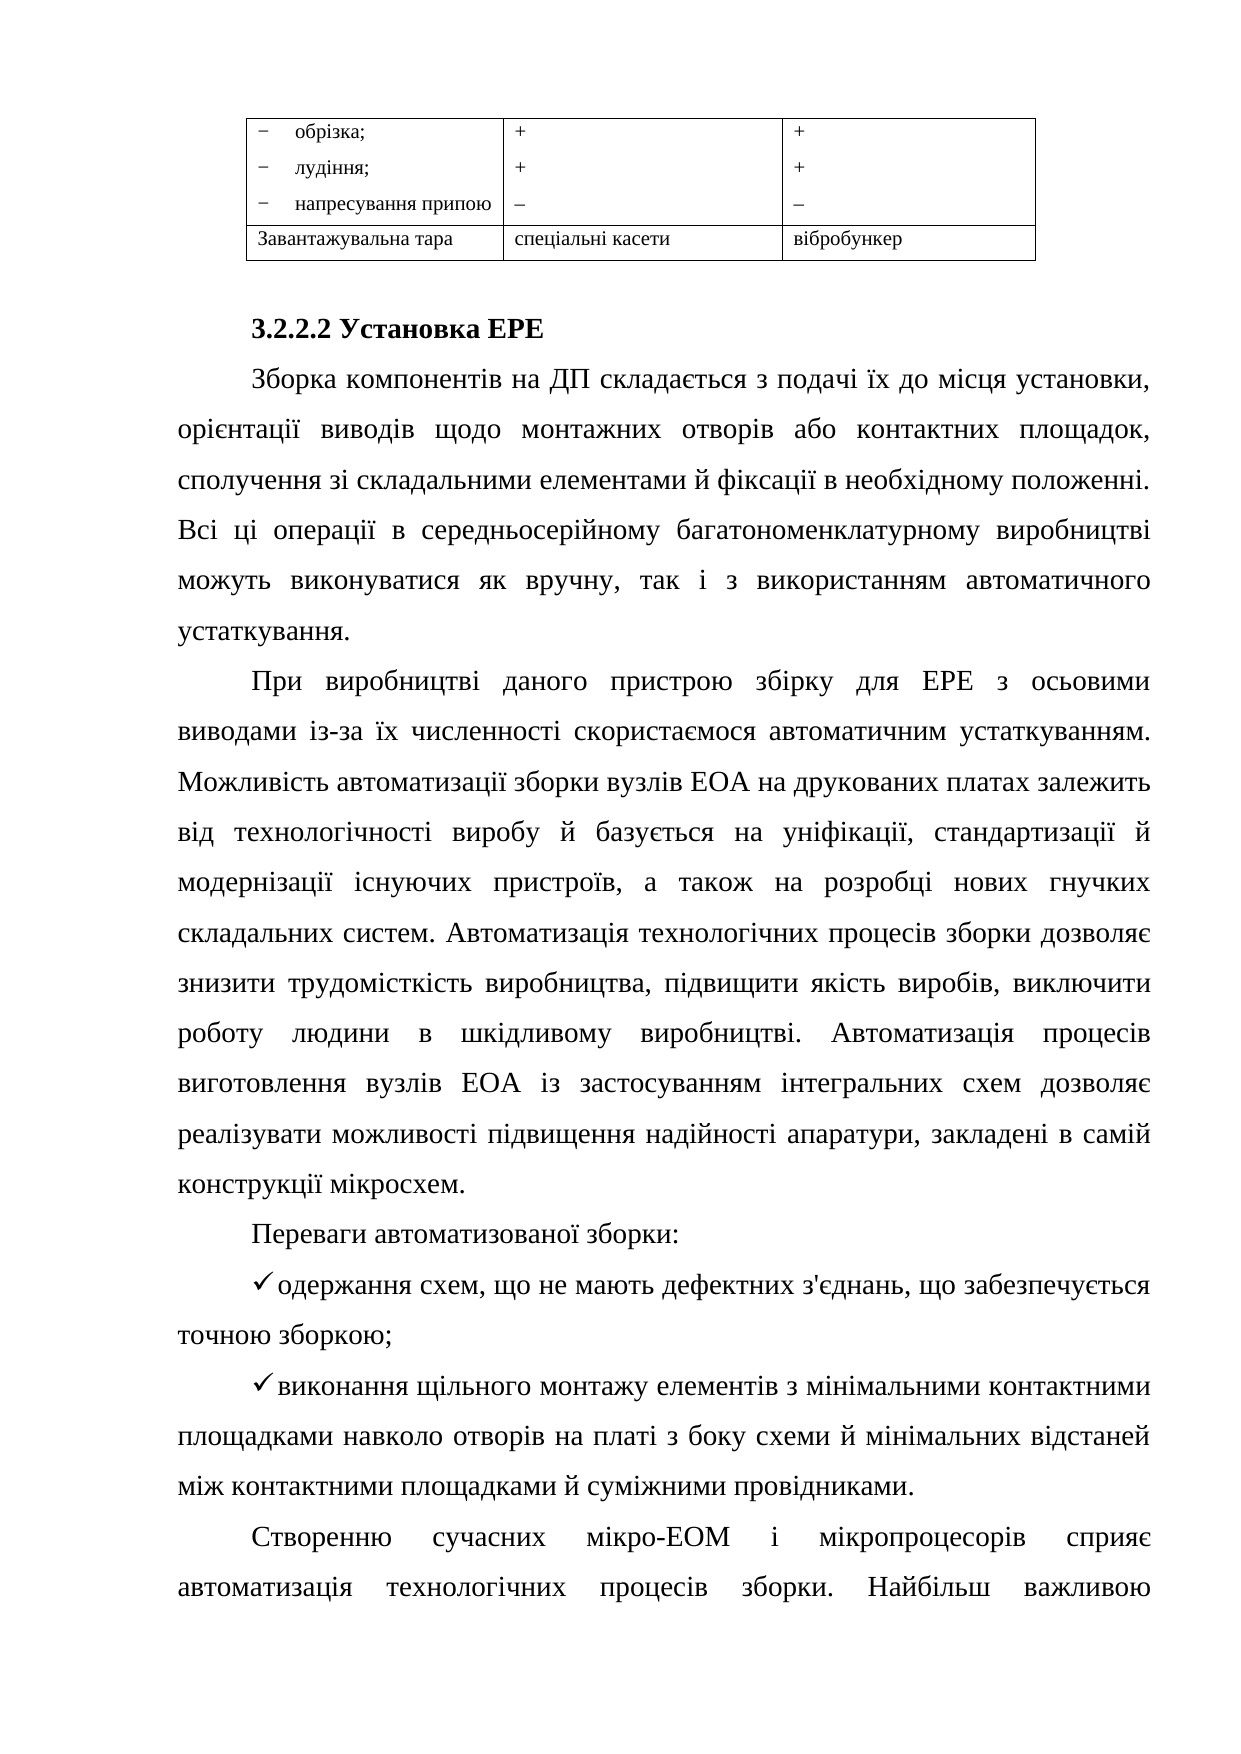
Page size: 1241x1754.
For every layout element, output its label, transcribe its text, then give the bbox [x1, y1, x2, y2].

text Зборка компонентів на ДП складається з подачі їх до місця установки, орієнтації виводів щодо монтажних отворів або контактних площадок, сполучення зі складальними елементами й фіксації в необхідному положенні. Всі ці операції в середньосерійному багатономенклатурному виробництві можуть виконуватися як вручну, так і з використанням автоматичного устаткування. [177, 361, 1152, 646]
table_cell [247, 119, 503, 225]
list виконання щільного монтажу елементів з мінімальними контактними площадками навколо отворів на платі з боку схеми й мінімальних відстаней між контактними площадками й суміжними провідниками. [177, 1368, 1152, 1502]
table_cell – + + + + – [783, 119, 1035, 225]
text Переваги автоматизованої зборки: [177, 1217, 1152, 1250]
table_cell спеціальні касети [504, 226, 782, 259]
table_cell вібробункер [783, 226, 1035, 259]
text 3.2.2.2 Установка ЕРЕ [177, 311, 1152, 344]
table_cell Завантажувальна тара [247, 226, 503, 259]
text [177, 1519, 1152, 1602]
list одержання схем, що не мають дефектних з'єднань, що забезпечується точною зборкою; [177, 1267, 1152, 1351]
text При виробництві даного пристрою збірку для ЕРЕ з осьовими виводами із-за їх численності скористаємося автоматичним устаткуванням. Можливість автоматизації зборки вузлів ЕОА на друкованих платах залежить від технологічності виробу й базується на уніфікації, стандартизації й модернізації існуючих пристроїв, а також на розробці нових гнучких складальних систем. Автоматизація технологічних процесів зборки дозволяє знизити трудомісткість виробництва, підвищити якість виробів, виключити роботу людини в шкідливому виробництві. Автоматизація процесів виготовлення вузлів ЕОА із застосуванням інтегральних схем дозволяє реалізувати можливості підвищення надійності апаратури, закладені в самій конструкції мікросхем. [177, 663, 1152, 1200]
table_cell – + + + + – [504, 119, 782, 225]
